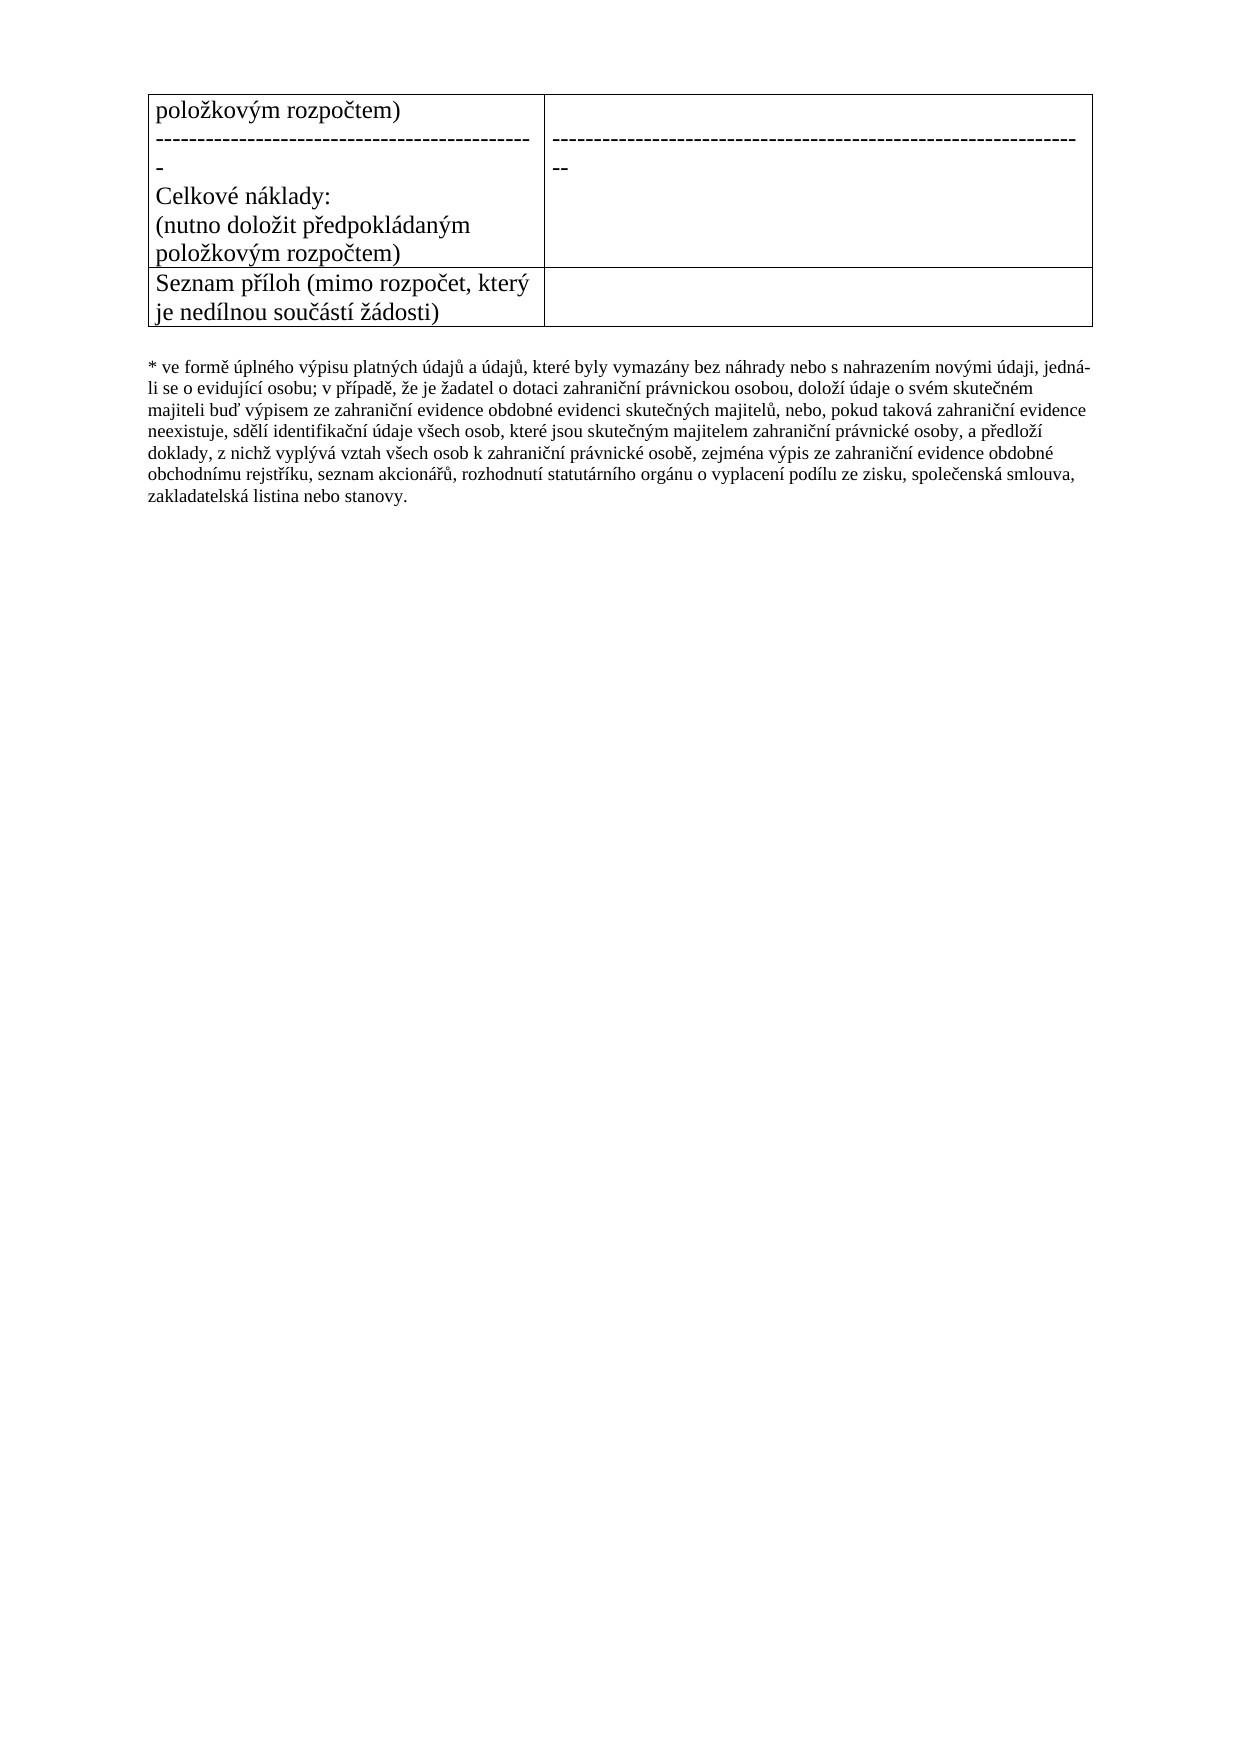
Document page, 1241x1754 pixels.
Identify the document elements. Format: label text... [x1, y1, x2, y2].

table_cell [545, 95, 1092, 267]
table_cell [545, 268, 1092, 326]
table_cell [149, 95, 544, 267]
table_cell Seznam příloh (mimo rozpočet, který je nedílnou součástí žádosti) [149, 268, 544, 326]
text * ve formě úplného výpisu platných údajů a údajů, které byly vymazány bez náhrady nebo s nahrazením novými údaji, jedná-li se o evidující osobu; v případě, že je žadatel o dotaci zahraniční právnickou osobou, doloží údaje o svém skutečném majiteli buď výpisem ze zahraniční evidence obdobné evidenci skutečných majitelů, nebo, pokud taková zahraniční evidence neexistuje, sdělí identifikační údaje všech osob, které jsou skutečným majitelem zahraniční právnické osoby, a předloží doklady, z nichž vyplývá vztah všech osob k zahraniční právnické osobě, zejména výpis ze zahraniční evidence obdobné obchodnímu rejstříku, seznam akcionářů, rozhodnutí statutárního orgánu o vyplacení podílu ze zisku, společenská smlouva, zakladatelská listina nebo stanovy. [148, 356, 1093, 506]
